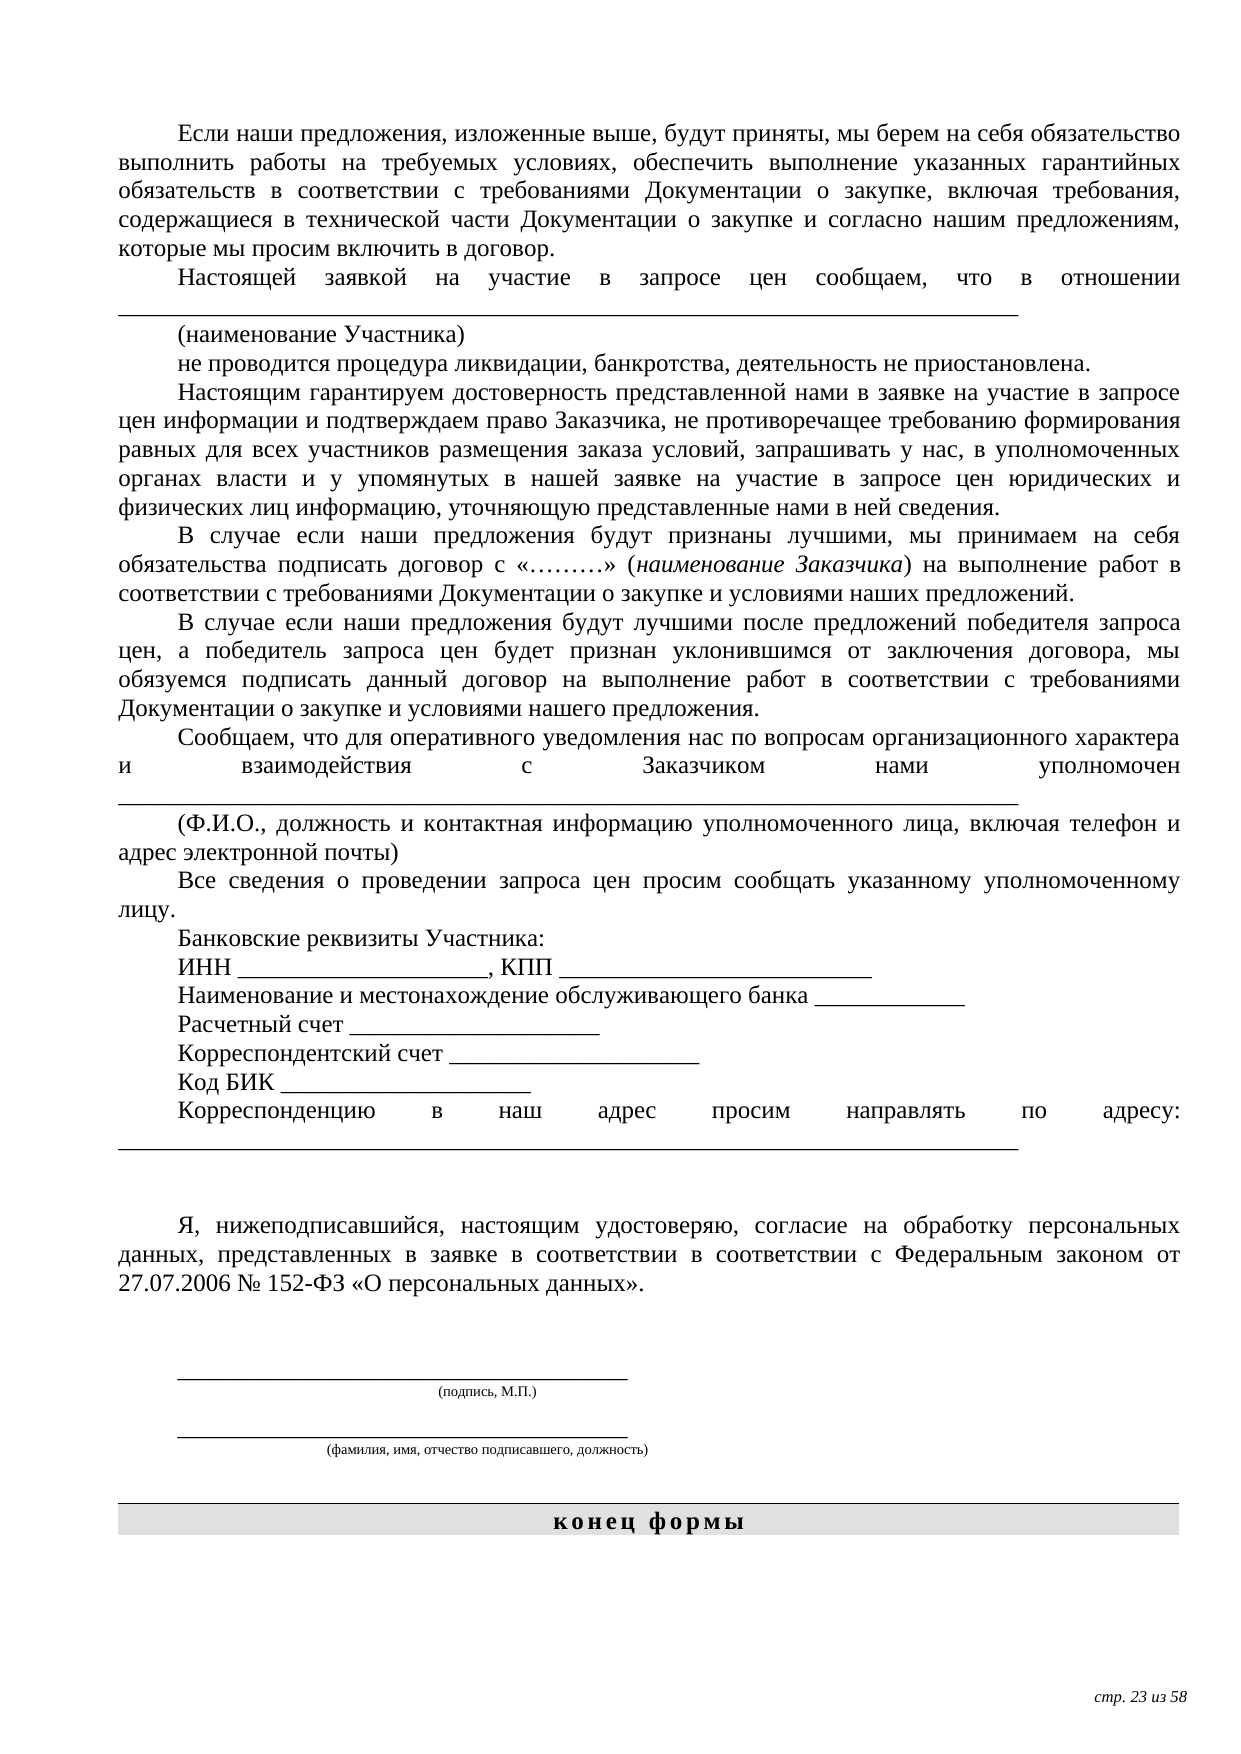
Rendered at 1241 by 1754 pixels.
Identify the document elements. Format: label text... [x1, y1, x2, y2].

text В случае если наши предложения будут лучшими после предложений победителя запроса цен, а победитель запроса цен будет признан уклонившимся от заключения договора, мы обязуемся подписать данный договор на выполнение работ в соответствии с требованиями Документации о закупке и условиями нашего предложения. [118, 607, 1181, 722]
text Корреспондентский счет ____________________ [118, 1038, 1181, 1067]
text ИНН ____________________, КПП _________________________ [118, 952, 1181, 981]
text Если наши предложения, изложенные выше, будут приняты, мы берем на себя обязательство выполнить работы на требуемых условиях, обеспечить выполнение указанных гарантийных обязательств в соответствии с требованиями Документации о закупке, включая требования, содержащиеся в технической части Документации о закупке и согласно нашим предложениям, которые мы просим включить в договор. [118, 118, 1181, 262]
text Расчетный счет ____________________ [118, 1009, 1181, 1038]
text Код БИК ____________________ [118, 1067, 1181, 1096]
text не проводится процедура ликвидации, банкротства, деятельность не приостановлена. [118, 348, 1181, 377]
text Настоящим гарантируем достоверность представленной нами в заявке на участие в запросе цен информации и подтверждаем право Заказчика, не противоречащее требованию формирования равных для всех участников размещения заказа условий, запрашивать у нас, в уполномоченных органах власти и у упомянутых в нашей заявке на участие в запросе цен юридических и физических лиц информацию, уточняющую представленные нами в ней сведения. [118, 377, 1181, 521]
text ____________________________________ [118, 1412, 1181, 1441]
text Настоящей заявкой на участие в запросе цен сообщаем, что в отношении ________________________________________________________________________ [118, 262, 1181, 319]
text В случае если наши предложения будут признаны лучшими, мы принимаем на себя обязательства подписать договор с «………» (наименование Заказчика) на выполнение работ в соответствии с требованиями Документации о закупке и условиями наших предложений. [118, 521, 1181, 607]
text Корреспонденцию в наш адрес просим направлять по адресу: ________________________________________________________________________ [118, 1096, 1181, 1153]
text (наименование Участника) [118, 319, 1181, 348]
text ____________________________________ [118, 1354, 1181, 1383]
text (Ф.И.О., должность и контактная информацию уполномоченного лица, включая телефон и адрес электронной почты) [118, 808, 1181, 866]
text Наименование и местонахождение обслуживающего банка ____________ [118, 981, 1181, 1009]
text Сообщаем, что для оперативного уведомления нас по вопросам организационного характера и взаимодействия с Заказчиком нами уполномочен ________________________________________________________________________ [118, 722, 1181, 808]
text Банковские реквизиты Участника: [118, 923, 1181, 952]
text (подпись, М.П.) [118, 1383, 797, 1412]
text (фамилия, имя, отчество подписавшего, должность) [118, 1441, 797, 1469]
text Все сведения о проведении запроса цен просим сообщать указанному уполномоченному лицу. [118, 866, 1181, 923]
text Я, нижеподписавшийся, настоящим удостоверяю, согласие на обработку персональных данных, представленных в заявке в соответствии в соответствии с Федеральным законом от 27.07.2006 № 152-ФЗ «О персональных данных». [118, 1211, 1181, 1297]
text конец формы [118, 1504, 1179, 1535]
